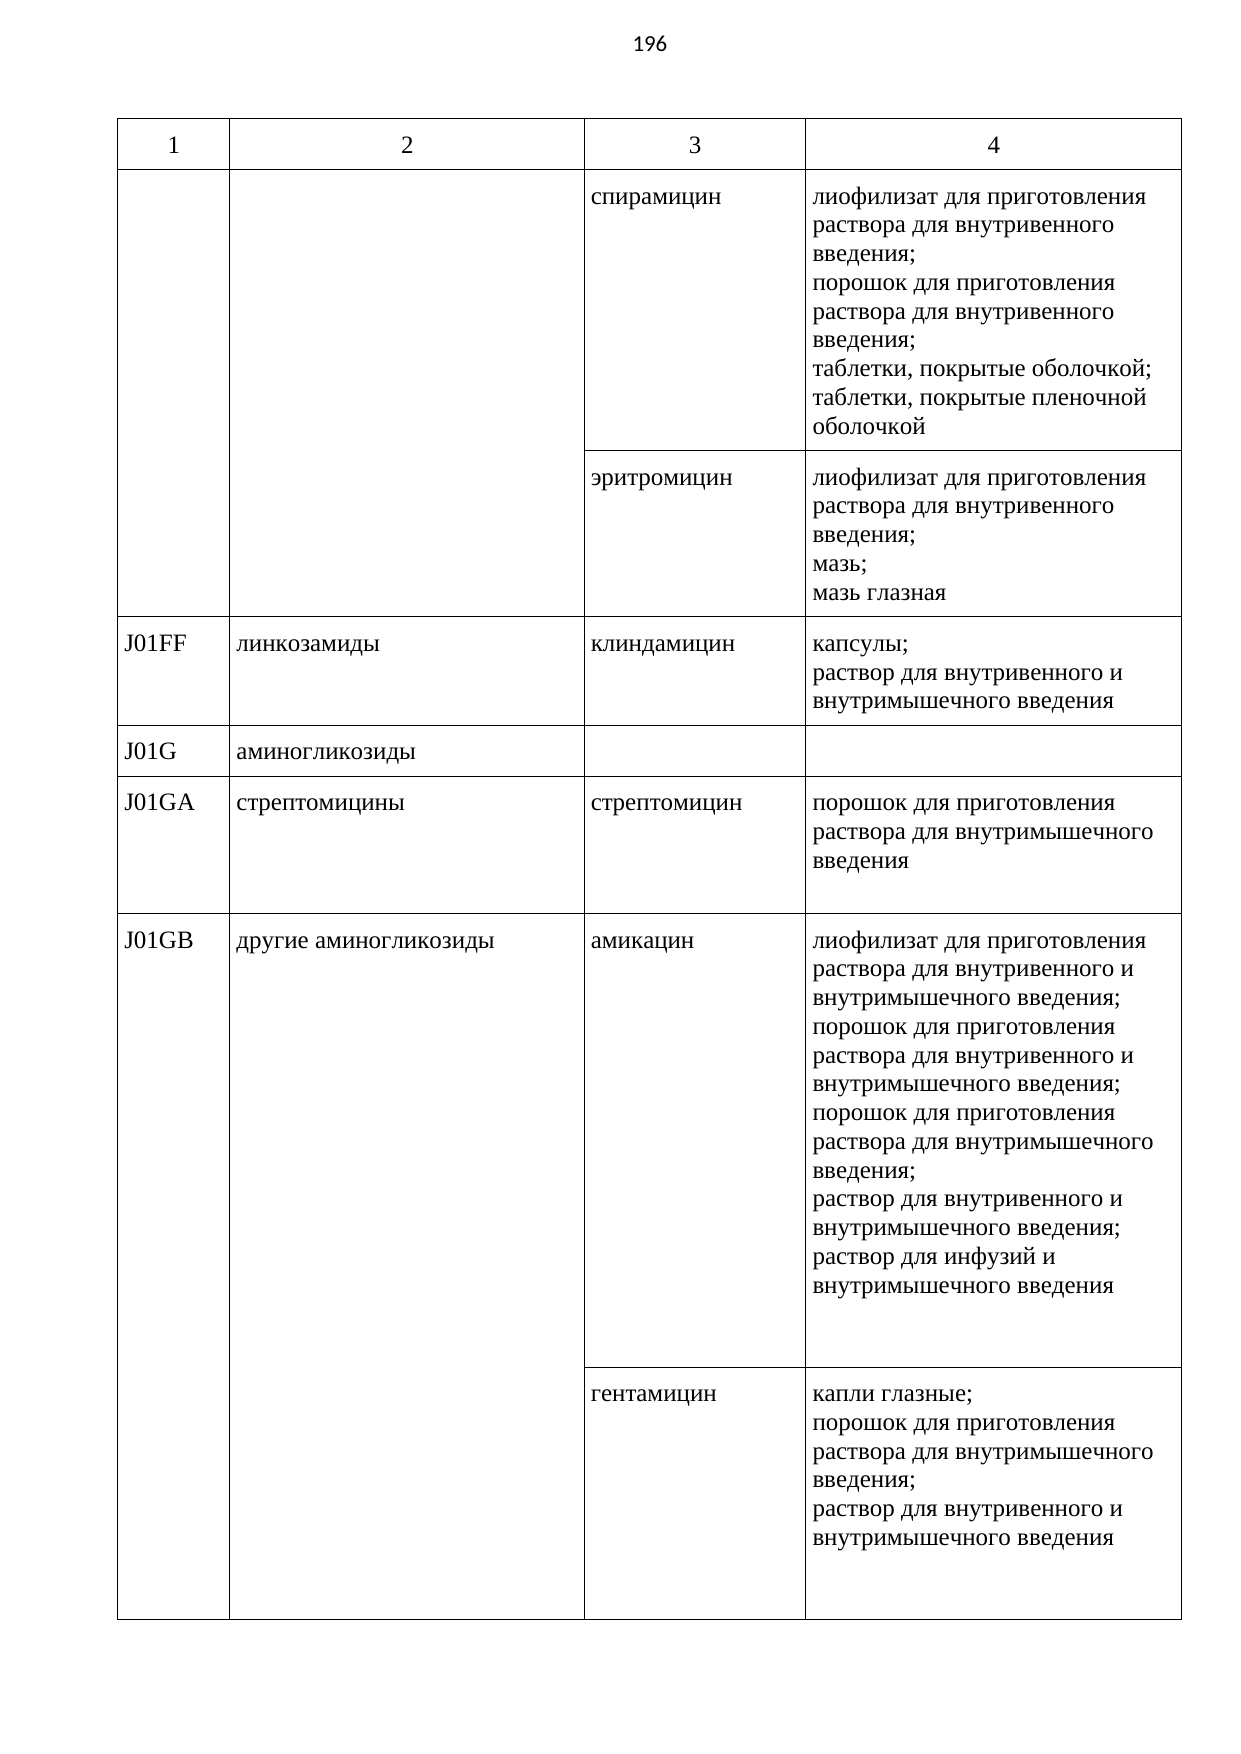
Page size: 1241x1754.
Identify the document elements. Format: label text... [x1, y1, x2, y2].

table_cell капли глазные; порошок для приготовления раствора для внутримышечного введения; раствор для внутривенного и внутримышечного введения [806, 1368, 1181, 1619]
table_cell порошок для приготовления раствора для внутримышечного введения [806, 777, 1181, 913]
table_cell [118, 170, 229, 616]
table_cell J01FF [118, 617, 229, 725]
table_cell амикацин [585, 914, 805, 1367]
table_cell стрептомицины [230, 777, 584, 913]
table_cell эритромицин [585, 451, 805, 616]
table_cell 4 [806, 119, 1181, 169]
table_cell J01GA [118, 777, 229, 913]
table_cell лиофилизат для приготовления раствора для внутривенного введения; порошок для приготовления раствора для внутривенного введения; таблетки, покрытые оболочкой; таблетки, покрытые пленочной оболочкой [806, 170, 1181, 450]
table_cell капсулы; раствор для внутривенного и внутримышечного введения [806, 617, 1181, 725]
table_cell спирамицин [585, 170, 805, 450]
table_cell 1 [118, 119, 229, 169]
table_cell 3 [585, 119, 805, 169]
table_cell линкозамиды [230, 617, 584, 725]
table_cell другие аминогликозиды [230, 914, 584, 1619]
table_cell клиндамицин [585, 617, 805, 725]
table_cell J01G [118, 726, 229, 776]
table_cell стрептомицин [585, 777, 805, 913]
table_cell аминогликозиды [230, 726, 584, 776]
table_cell 2 [230, 119, 584, 169]
table_cell лиофилизат для приготовления раствора для внутривенного введения; мазь; мазь глазная [806, 451, 1181, 616]
table_cell [230, 170, 584, 616]
table_cell гентамицин [585, 1368, 805, 1619]
table_cell J01GB [118, 914, 229, 1619]
table_cell лиофилизат для приготовления раствора для внутривенного и внутримышечного введения; порошок для приготовления раствора для внутривенного и внутримышечного введения; порошок для приготовления раствора для внутримышечного введения; раствор для внутривенного и внутримышечного введения; раствор для инфузий и внутримышечного введения [806, 914, 1181, 1367]
table_cell [585, 726, 805, 776]
table_cell [806, 726, 1181, 776]
